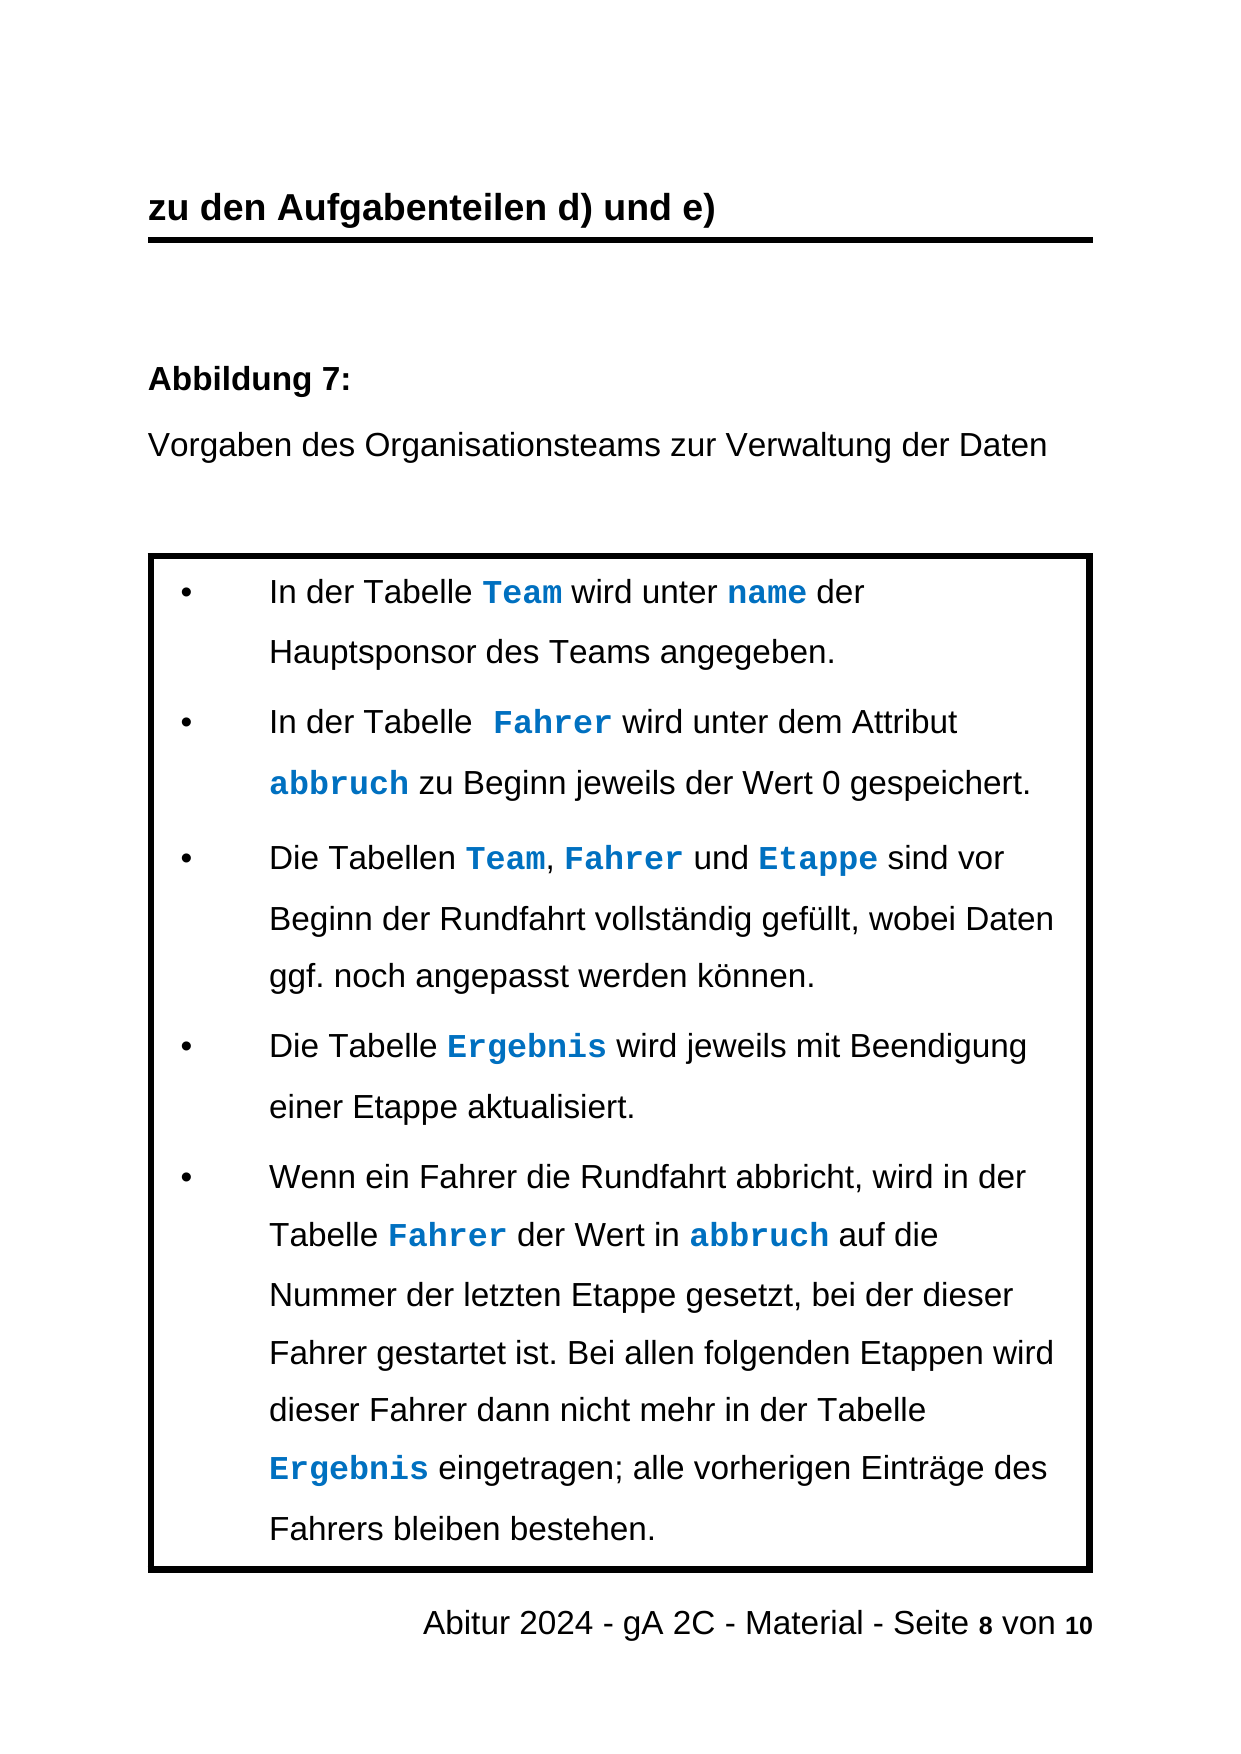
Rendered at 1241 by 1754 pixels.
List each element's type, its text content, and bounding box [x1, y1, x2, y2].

subtitle Abbildung 7: [148, 359, 1093, 398]
table_header • In der Tabelle Team wird unter name der Hauptsponsor des Teams angegeben. • In der Tabelle Fahrer wird unter dem Attribut abbruch zu Beginn jeweils der Wert 0 gespeichert. • Die Tabellen Team, Fahrer und Etappe sind vor Beginn der Rundfahrt vollständig gefüllt, wobei Daten ggf. noch angepasst werden können. • Die Tabelle Ergebnis wird jeweils mit Beendigung einer Etappe aktualisiert. • Wenn ein Fahrer die Rundfahrt abbricht, wird in der Tabelle Fahrer der Wert in abbruch auf die Nummer der letzten Etappe gesetzt, bei der dieser Fahrer gestartet ist. Bei allen folgenden Etappen wird dieser Fahrer dann nicht mehr in der Tabelle Ergebnis eingetragen; alle vorherigen Einträge des Fahrers bleiben bestehen. [154, 559, 1086, 1566]
subtitle zu den Aufgabenteilen d) und e) [148, 185, 1093, 237]
text Vorgaben des Organisationsteams zur Verwaltung der Daten [148, 425, 1093, 464]
